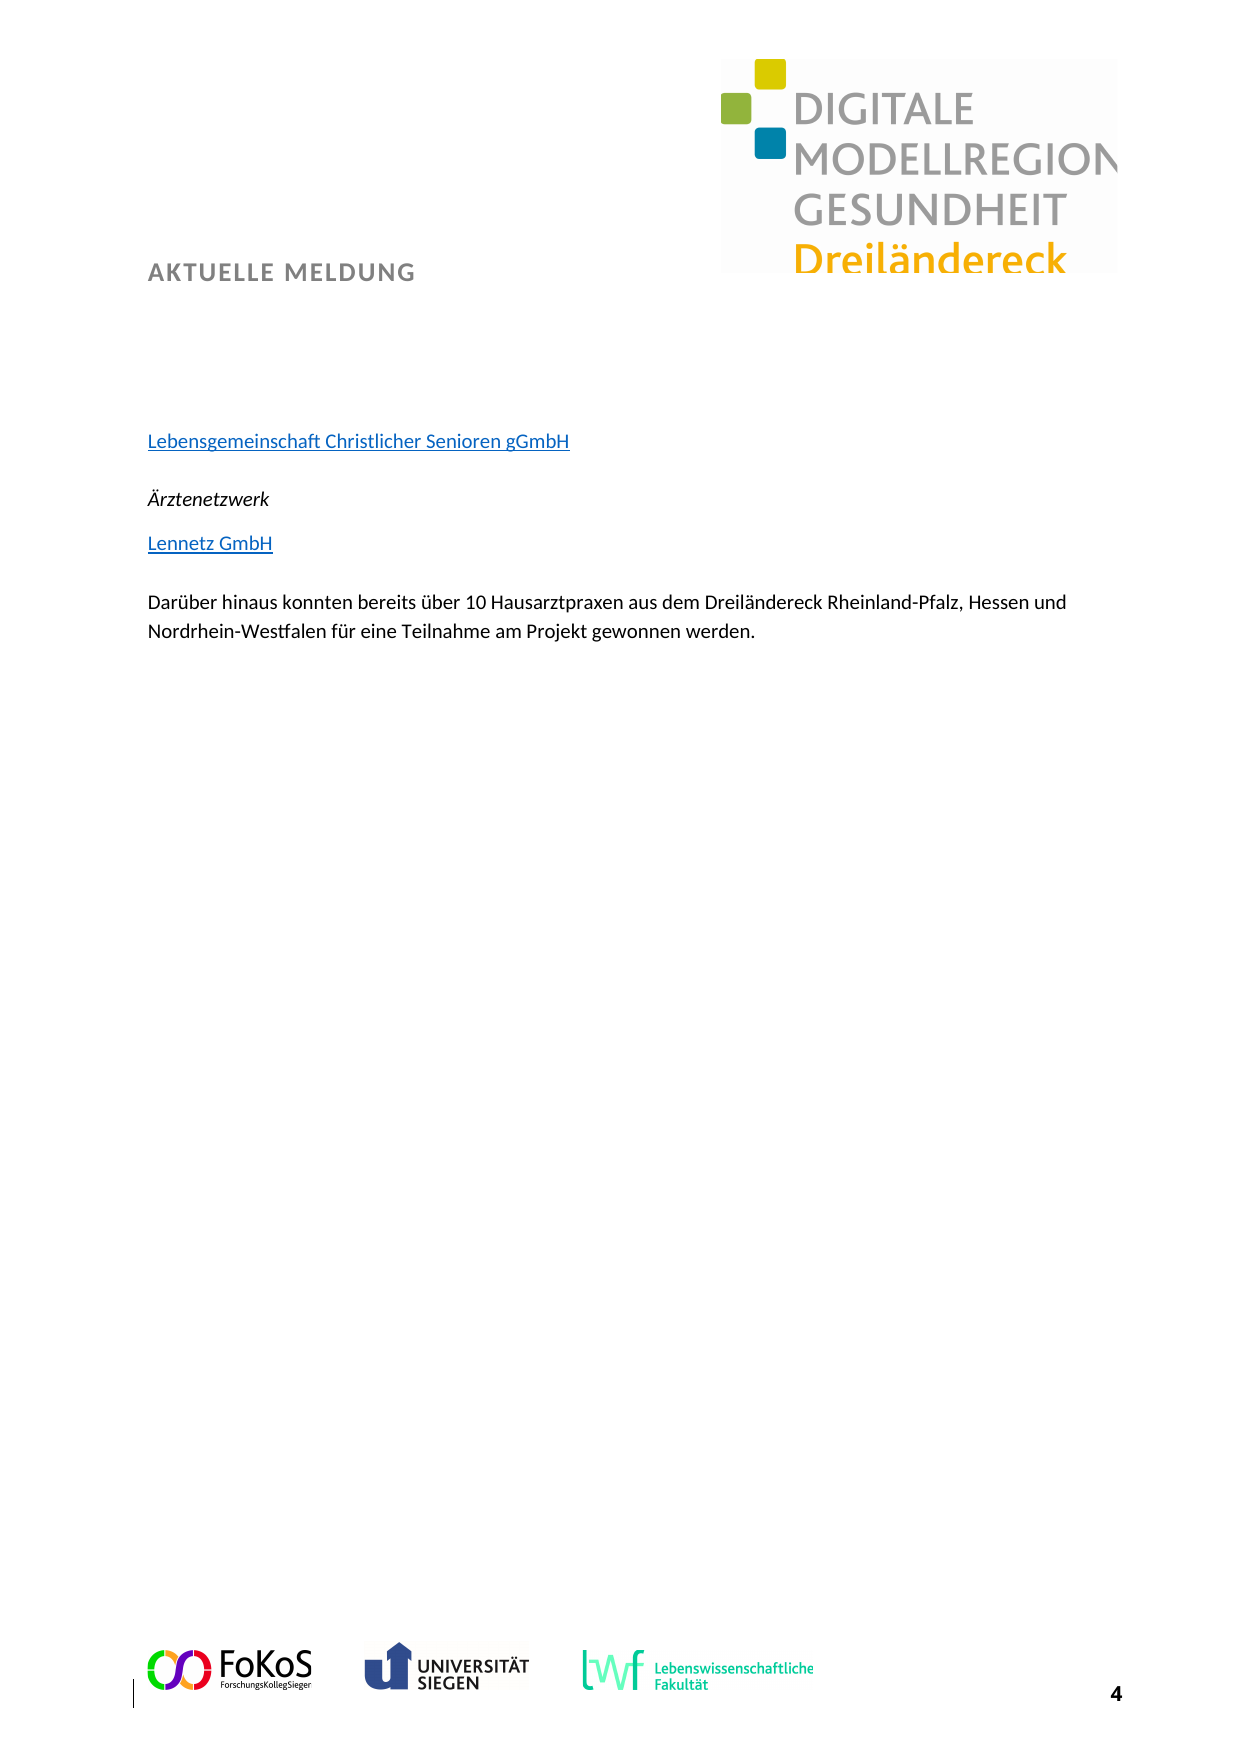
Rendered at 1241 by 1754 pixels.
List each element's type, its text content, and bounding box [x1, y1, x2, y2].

picture [720, 59, 1118, 272]
text Darüber hinaus konnten bereits über 10 Hausarztpraxen aus dem Dreiländereck Rheinland-Pfalz, Hessen und Nordrhein-Westfalen für eine Teilnahme am Projekt gewonnen werden. [148, 589, 1122, 643]
text Lennetz GmbH [148, 531, 1122, 585]
picture [364, 1641, 530, 1690]
picture [147, 1650, 312, 1690]
text Ärztenetzwerk [148, 487, 1122, 512]
picture [582, 1650, 813, 1690]
text Lebensgemeinschaft Christlicher Senioren gGmbH [148, 428, 1122, 454]
